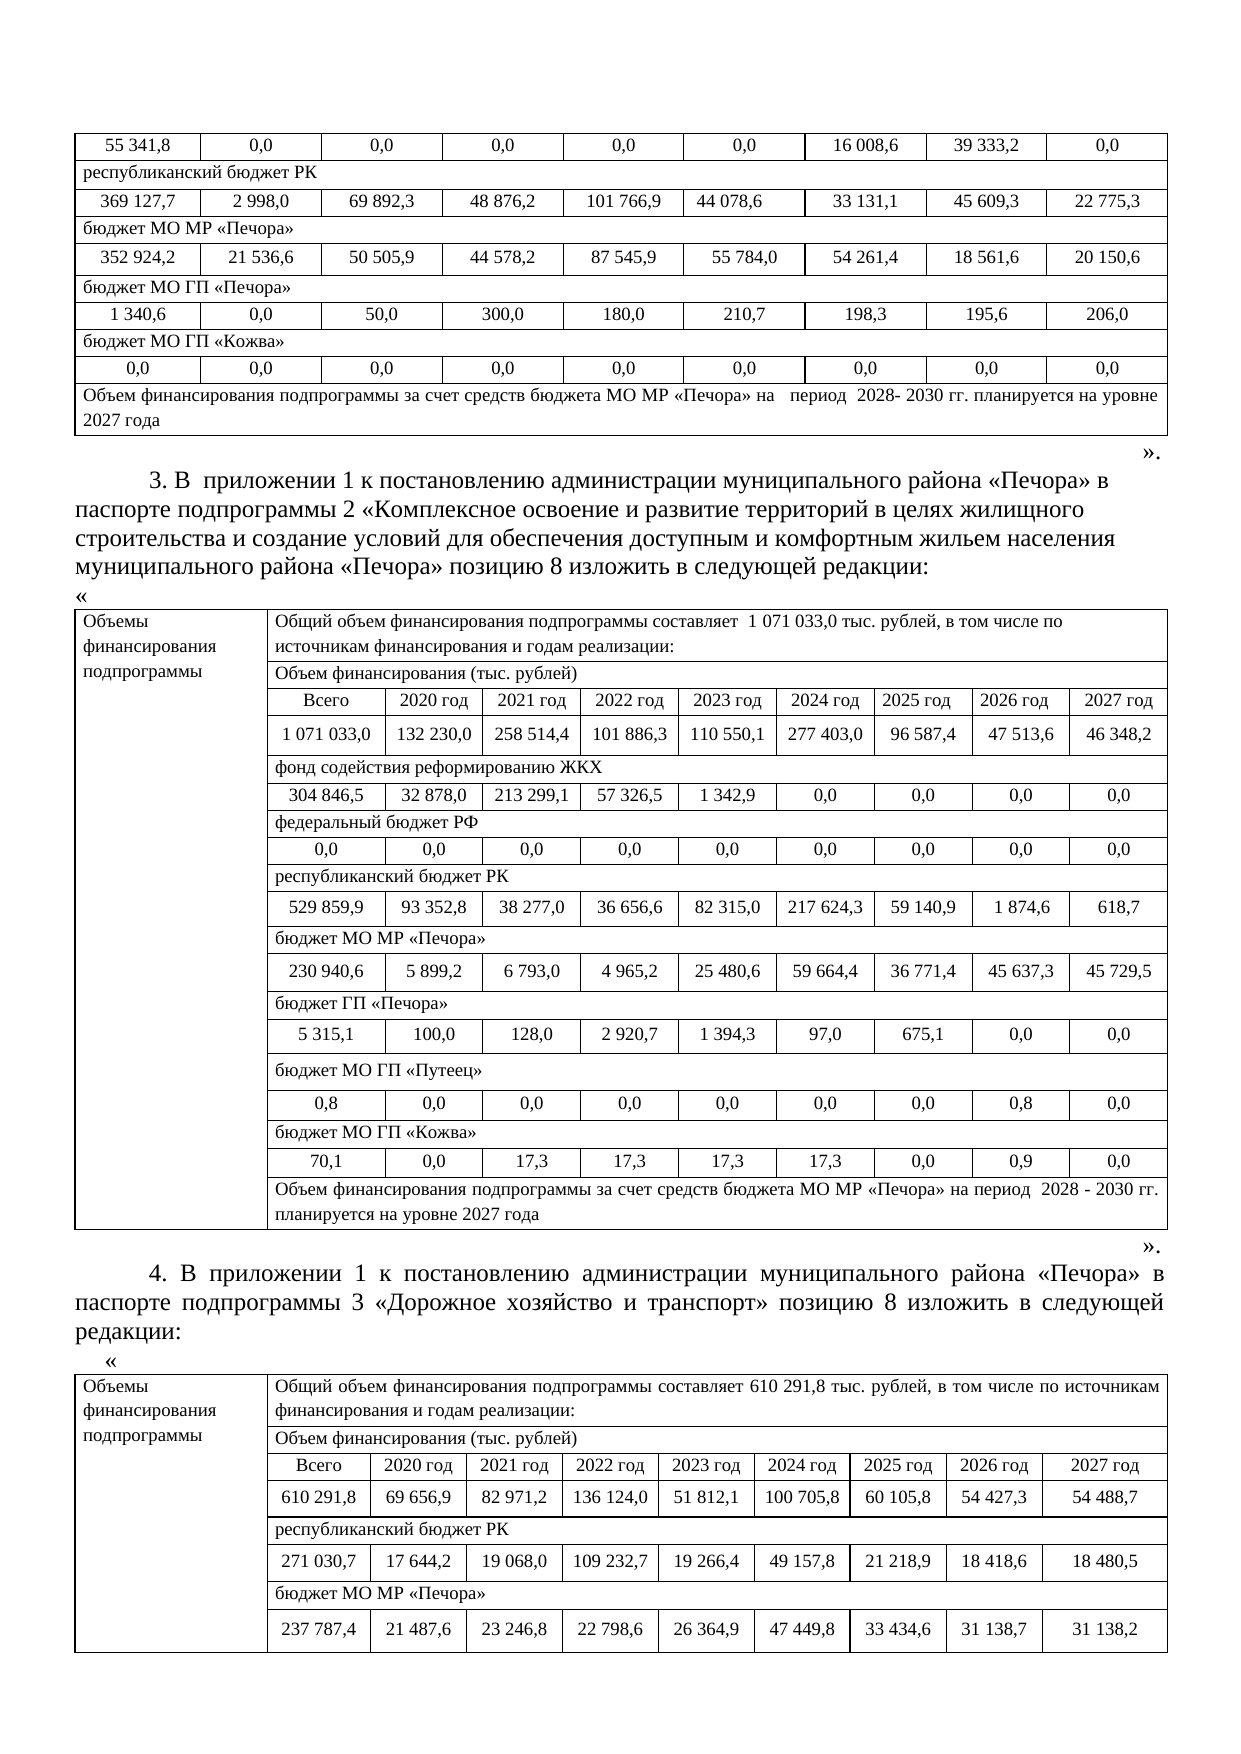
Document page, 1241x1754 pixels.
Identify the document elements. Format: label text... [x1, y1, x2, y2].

table_cell 18 561,6 [927, 244, 1046, 274]
table_cell Объем финансирования подпрограммы за счет средств бюджета МО МР «Печора» на период 2028 - 2030 гг. планируется на уровне 2027 года [268, 1178, 1167, 1229]
table_cell 38 277,0 [483, 892, 580, 926]
table_cell 2024 год [755, 1454, 849, 1480]
table_cell 69 656,9 [371, 1481, 466, 1516]
table_cell 21 536,6 [201, 244, 321, 274]
table_cell 0,0 [973, 1020, 1069, 1052]
table_header 0,0 [684, 134, 804, 160]
table_cell бюджет МО ГП «Кожва» [268, 1121, 1167, 1148]
table_cell 2027 год [1070, 689, 1167, 715]
table_cell 180,0 [564, 303, 683, 329]
table_cell 21 218,9 [851, 1545, 946, 1581]
table_cell 26 364,9 [659, 1610, 754, 1652]
table_cell 2024 год [777, 689, 874, 715]
table_cell 132 230,0 [386, 716, 482, 755]
table_cell 2020 год [386, 689, 482, 715]
table_cell 2022 год [563, 1454, 658, 1480]
table_header 0,0 [322, 134, 442, 160]
table_cell 45 637,3 [973, 954, 1069, 991]
table_header 0,0 [1047, 134, 1167, 160]
table_cell федеральный бюджет РФ [268, 811, 1167, 837]
table_cell 304 846,5 [268, 784, 385, 810]
table_cell 22 798,6 [563, 1610, 658, 1652]
table_cell 277 403,0 [777, 716, 874, 755]
table_cell 0,0 [322, 357, 442, 383]
table_cell 50,0 [322, 303, 442, 329]
table_cell 0,0 [483, 1091, 580, 1119]
table_cell 59 140,9 [875, 892, 972, 926]
table_cell 45 609,3 [927, 190, 1046, 216]
table_cell 23 246,8 [467, 1610, 562, 1652]
table_cell 2020 год [371, 1454, 466, 1480]
table_header 55 341,8 [76, 134, 200, 160]
table_cell 22 775,3 [1047, 190, 1167, 216]
table_cell 19 068,0 [467, 1545, 562, 1581]
table_cell 49 157,8 [755, 1545, 849, 1581]
table_cell 93 352,8 [386, 892, 482, 926]
table_cell 2 998,0 [201, 190, 321, 216]
table_cell 0,0 [581, 1091, 678, 1119]
table_cell 96 587,4 [875, 716, 972, 755]
table_cell бюджет МО ГП «Кожва» [76, 330, 1167, 356]
table_cell 0,0 [927, 357, 1046, 383]
table_cell 0,0 [777, 784, 874, 810]
table_cell 17,3 [679, 1149, 776, 1177]
table_cell 0,0 [875, 838, 972, 864]
table_cell бюджет МО ГП «Печора» [76, 276, 1167, 302]
table_cell 0,0 [201, 357, 321, 383]
table_cell 0,0 [973, 838, 1069, 864]
table_cell бюджет ГП «Печора» [268, 992, 1167, 1018]
table_cell 18 418,6 [947, 1545, 1042, 1581]
table_cell 352 924,2 [76, 244, 200, 274]
table_header Объемы финансирования подпрограммы [76, 1375, 267, 1652]
table_cell 36 656,6 [581, 892, 678, 926]
table_cell 0,9 [973, 1149, 1069, 1177]
table_cell 17,3 [777, 1149, 874, 1177]
table_cell 618,7 [1070, 892, 1167, 926]
table_cell 0,0 [483, 838, 580, 864]
table_cell 69 892,3 [322, 190, 442, 216]
table_cell 19 266,4 [659, 1545, 754, 1581]
table_cell 2027 год [1043, 1454, 1167, 1480]
table_cell 2021 год [483, 689, 580, 715]
text ». [75, 1230, 1165, 1258]
table_cell 17,3 [581, 1149, 678, 1177]
table_cell 213 299,1 [483, 784, 580, 810]
table_header 0,0 [564, 134, 683, 160]
table_cell Объем финансирования подпрограммы за счет средств бюджета МО МР «Печора» на период 2028- 2030 гг. планируется на уровне 2027 года [76, 384, 1167, 435]
table_cell 1 071 033,0 [268, 716, 385, 755]
table_cell 47 513,6 [973, 716, 1069, 755]
table_cell 0,0 [875, 1149, 972, 1177]
table_header 39 333,2 [927, 134, 1046, 160]
table_cell бюджет МО ГП «Путеец» [268, 1054, 1167, 1090]
table_cell 20 150,6 [1047, 244, 1167, 274]
table_cell 1 874,6 [973, 892, 1069, 926]
table_cell 2021 год [467, 1454, 562, 1480]
table_cell бюджет МО МР «Печора» [76, 217, 1167, 243]
table_cell 21 487,6 [371, 1610, 466, 1652]
table_cell 0,0 [875, 784, 972, 810]
table_cell 198,3 [806, 303, 926, 329]
table_cell 31 138,2 [1043, 1610, 1167, 1652]
table_cell 25 480,6 [679, 954, 776, 991]
table_cell 0,0 [386, 1091, 482, 1119]
table_cell 31 138,7 [947, 1610, 1042, 1652]
table_cell 51 812,1 [659, 1481, 754, 1516]
table_cell 2023 год [659, 1454, 754, 1480]
text 3. В приложении 1 к постановлению администрации муниципального района «Печора» в паспорте подпрограммы 2 «Комплексное освоение и развитие территорий в целях жилищного строительства и создание условий для обеспечения доступным и комфортным жильем населения муниципального района «Печора» позицию 8 изложить в следующей редакции: [75, 465, 1165, 580]
table_cell 128,0 [483, 1020, 580, 1052]
table_cell 5 899,2 [386, 954, 482, 991]
table_cell 271 030,7 [268, 1545, 370, 1581]
table_cell 210,7 [684, 303, 804, 329]
table_header 0,0 [443, 134, 563, 160]
table_header Объемы финансирования подпрограммы [76, 610, 267, 1229]
table_cell 36 771,4 [875, 954, 972, 991]
table_cell 0,0 [684, 357, 804, 383]
table_cell 32 878,0 [386, 784, 482, 810]
table_cell 258 514,4 [483, 716, 580, 755]
table_cell 0,0 [1070, 784, 1167, 810]
table_cell 101 766,9 [564, 190, 683, 216]
table_cell 0,0 [386, 1149, 482, 1177]
text « [75, 580, 1195, 609]
table_cell 217 624,3 [777, 892, 874, 926]
table_cell 300,0 [443, 303, 563, 329]
table_cell 70,1 [268, 1149, 385, 1177]
table_cell 44 078,6 [684, 190, 804, 216]
table_cell 206,0 [1047, 303, 1167, 329]
table_cell 0,0 [1070, 1149, 1167, 1177]
table_cell республиканский бюджет РК [268, 865, 1167, 891]
table_cell 0,0 [443, 357, 563, 383]
table_cell 46 348,2 [1070, 716, 1167, 755]
table_cell 109 232,7 [563, 1545, 658, 1581]
table_cell 0,0 [201, 303, 321, 329]
table_cell 0,0 [1047, 357, 1167, 383]
table_cell 57 326,5 [581, 784, 678, 810]
table_cell 82 315,0 [679, 892, 776, 926]
table_cell 0,0 [1070, 1020, 1167, 1052]
table_cell 54 261,4 [806, 244, 926, 274]
table_cell 529 859,9 [268, 892, 385, 926]
table_cell 0,0 [76, 357, 200, 383]
table_cell 2022 год [581, 689, 678, 715]
table_cell Всего [268, 1454, 370, 1480]
table_cell 0,0 [386, 838, 482, 864]
table_cell 59 664,4 [777, 954, 874, 991]
table_cell 55 784,0 [684, 244, 804, 274]
table_header 0,0 [201, 134, 321, 160]
table_cell 0,0 [777, 838, 874, 864]
table_cell 2025 год [875, 689, 972, 715]
table_cell 54 488,7 [1043, 1481, 1167, 1516]
table_cell Всего [268, 689, 385, 715]
table_cell 87 545,9 [564, 244, 683, 274]
table_cell 0,0 [564, 357, 683, 383]
table_cell 100 705,8 [755, 1481, 849, 1516]
table_cell 33 434,6 [851, 1610, 946, 1652]
table_cell 50 505,9 [322, 244, 442, 274]
table_cell 48 876,2 [443, 190, 563, 216]
table_cell 6 793,0 [483, 954, 580, 991]
table_cell республиканский бюджет РК [76, 161, 1167, 189]
table_cell 0,0 [1070, 1091, 1167, 1119]
table_cell 0,0 [268, 838, 385, 864]
table_cell 0,0 [581, 838, 678, 864]
table_cell 2026 год [947, 1454, 1042, 1480]
table_cell 82 971,2 [467, 1481, 562, 1516]
table_cell 237 787,4 [268, 1610, 370, 1652]
table_cell 33 131,1 [806, 190, 926, 216]
table_cell бюджет МО МР «Печора» [268, 927, 1167, 953]
table_header 16 008,6 [806, 134, 926, 160]
table_cell 100,0 [386, 1020, 482, 1052]
table_cell 0,0 [973, 784, 1069, 810]
table_cell 0,0 [875, 1091, 972, 1119]
table_cell 17,3 [483, 1149, 580, 1177]
table_header Общий объем финансирования подпрограммы составляет 610 291,8 тыс. рублей, в том числе по источникам финансирования и годам реализации: [268, 1375, 1167, 1426]
table_cell 44 578,2 [443, 244, 563, 274]
table_cell фонд содействия реформированию ЖКХ [268, 756, 1167, 782]
table_cell республиканский бюджет РК [268, 1518, 1167, 1544]
table_cell 60 105,8 [851, 1481, 946, 1516]
table_cell 1 340,6 [76, 303, 200, 329]
table_cell 0,0 [777, 1091, 874, 1119]
table_cell бюджет МО МР «Печора» [268, 1582, 1167, 1608]
table_cell 2026 год [973, 689, 1069, 715]
table_cell 97,0 [777, 1020, 874, 1052]
table_cell 0,0 [806, 357, 926, 383]
table_cell 0,0 [1070, 838, 1167, 864]
table_cell 4 965,2 [581, 954, 678, 991]
table_cell Объем финансирования (тыс. рублей) [268, 1427, 1167, 1453]
table_cell 0,0 [679, 838, 776, 864]
table_cell 2025 год [851, 1454, 946, 1480]
table_cell 47 449,8 [755, 1610, 849, 1652]
table_cell 136 124,0 [563, 1481, 658, 1516]
text ». [75, 436, 1165, 465]
table_cell 5 315,1 [268, 1020, 385, 1052]
table_cell 45 729,5 [1070, 954, 1167, 991]
table_cell 675,1 [875, 1020, 972, 1052]
table_cell 369 127,7 [76, 190, 200, 216]
table_cell 18 480,5 [1043, 1545, 1167, 1581]
table_cell 2 920,7 [581, 1020, 678, 1052]
table_cell 610 291,8 [268, 1481, 370, 1516]
table_cell 230 940,6 [268, 954, 385, 991]
table_cell 17 644,2 [371, 1545, 466, 1581]
table_cell 1 394,3 [679, 1020, 776, 1052]
table_cell 0,0 [679, 1091, 776, 1119]
table_cell 110 550,1 [679, 716, 776, 755]
table_cell 54 427,3 [947, 1481, 1042, 1516]
table_cell Объем финансирования (тыс. рублей) [268, 662, 1167, 688]
table_cell 0,8 [973, 1091, 1069, 1119]
table_cell 1 342,9 [679, 784, 776, 810]
text 4. В приложении 1 к постановлению администрации муниципального района «Печора» в паспорте подпрограммы 3 «Дорожное хозяйство и транспорт» позицию 8 изложить в следующей редакции: [75, 1258, 1165, 1345]
table_cell 195,6 [927, 303, 1046, 329]
text « [31, 1345, 1210, 1373]
table_cell 101 886,3 [581, 716, 678, 755]
table_cell 2023 год [679, 689, 776, 715]
table_cell 0,8 [268, 1091, 385, 1119]
table_header Общий объем финансирования подпрограммы составляет 1 071 033,0 тыс. рублей, в том числе по источникам финансирования и годам реализации: [268, 610, 1167, 661]
